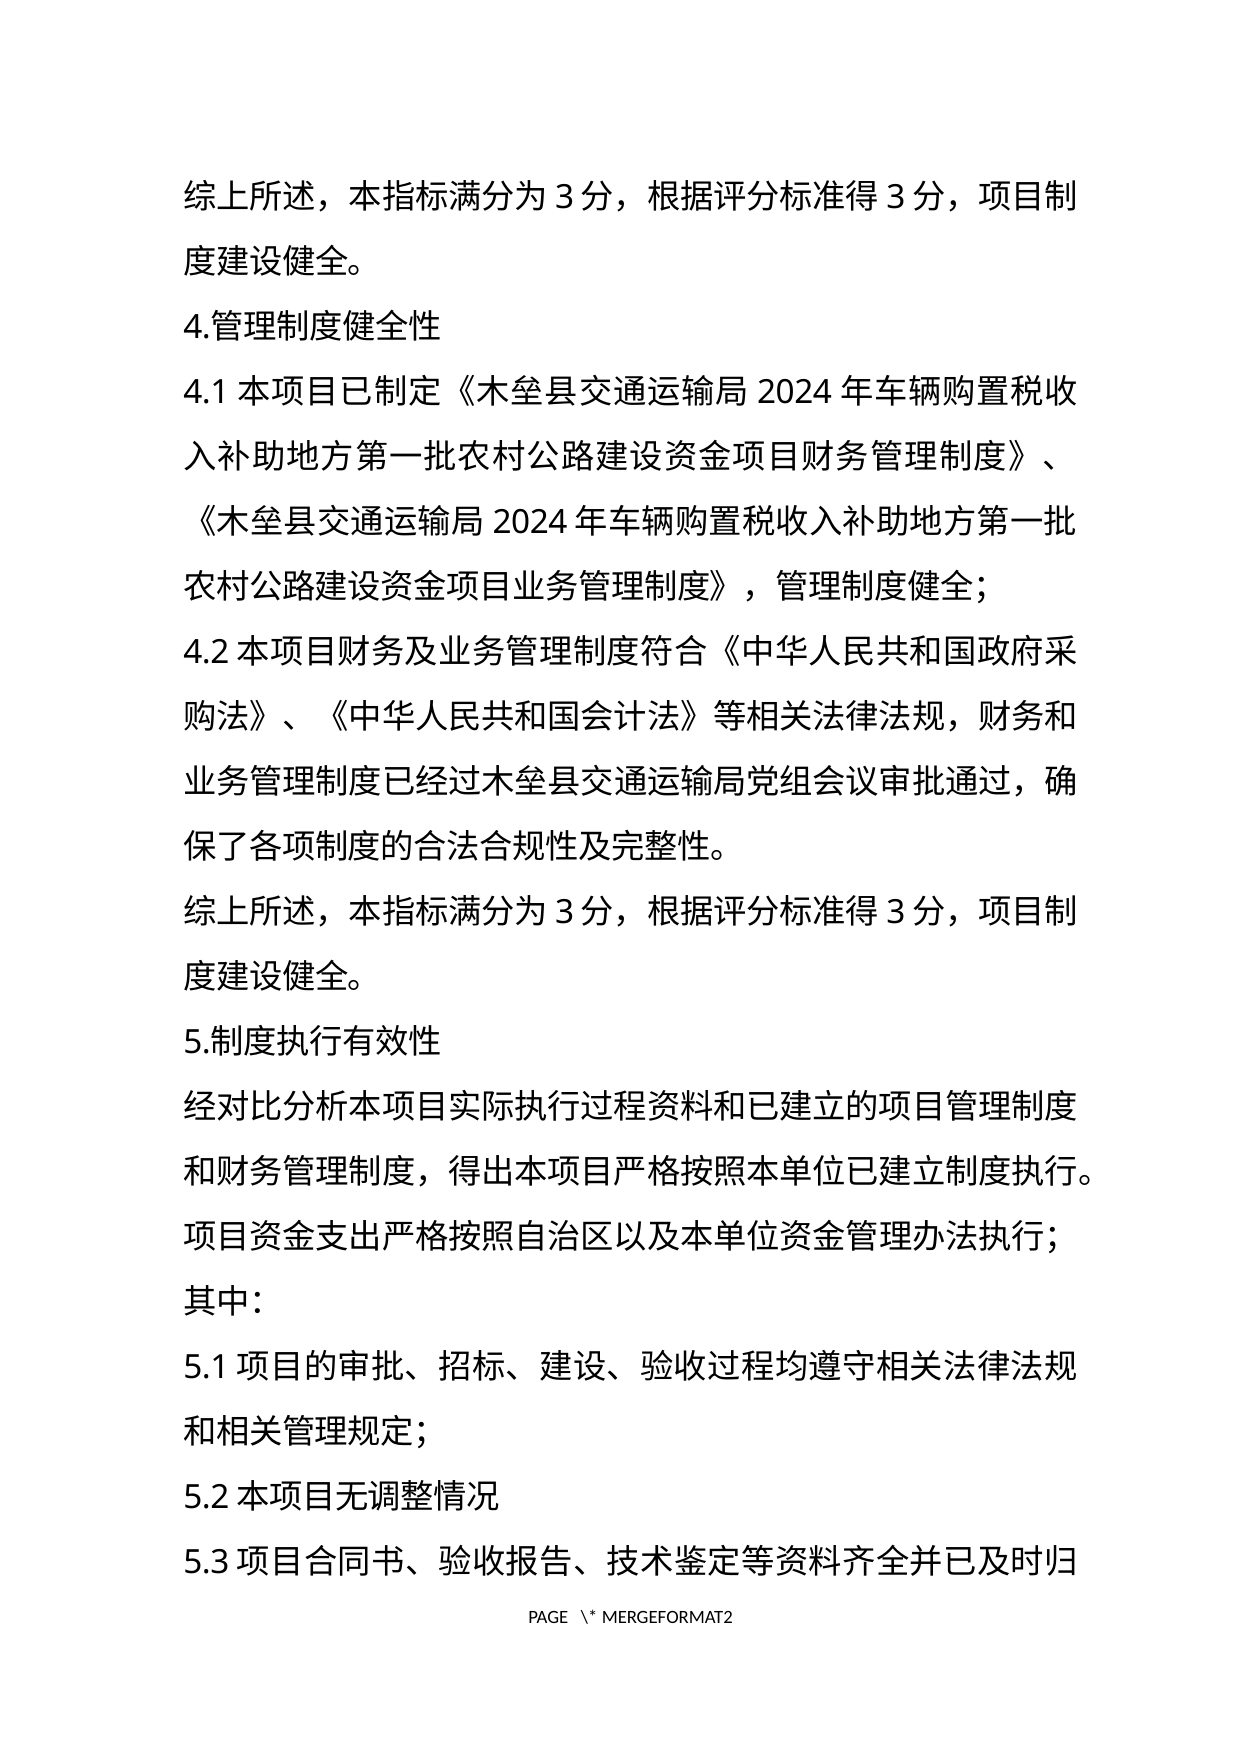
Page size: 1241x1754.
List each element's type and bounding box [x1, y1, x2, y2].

text [183, 162, 1078, 1592]
